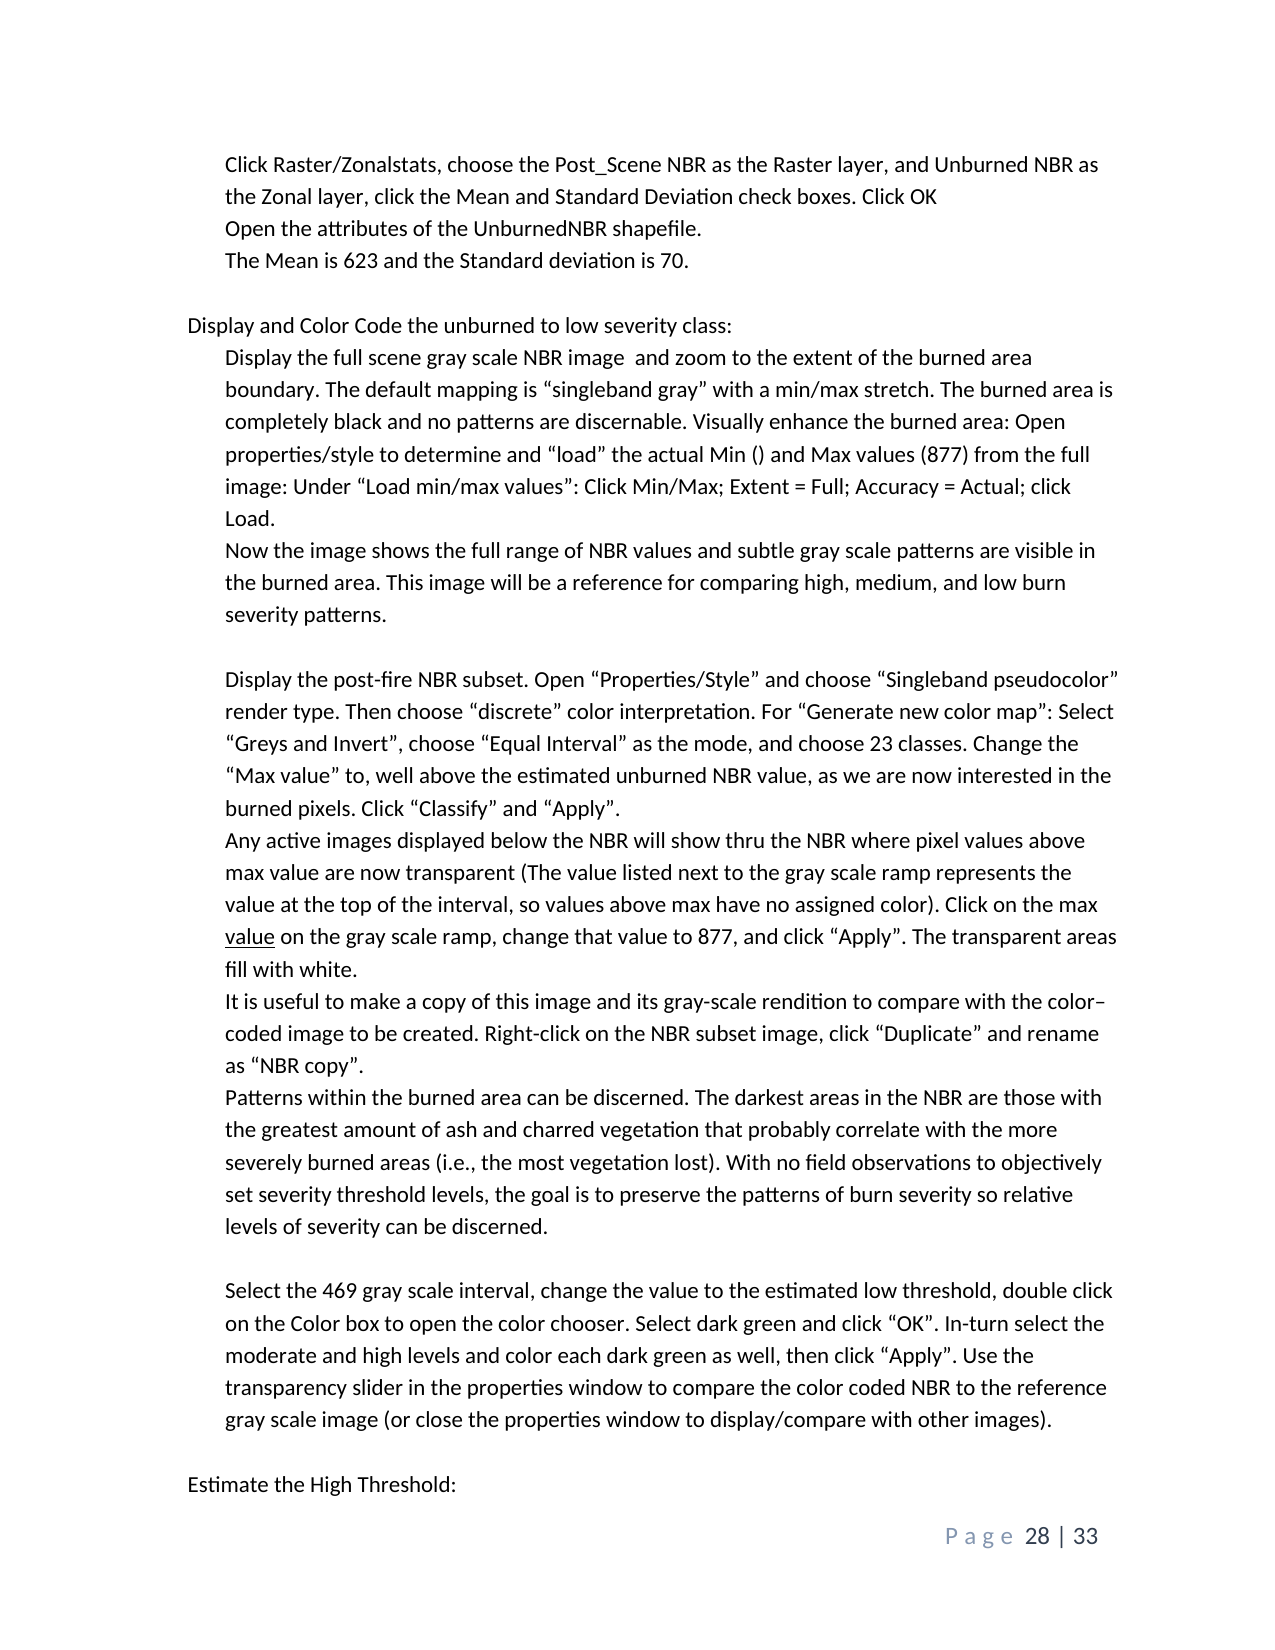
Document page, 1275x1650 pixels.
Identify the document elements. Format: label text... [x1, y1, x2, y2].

text Display the post-fire NBR subset. Open “Properties/Style” and choose “Singleband pseudocolor” render type. Then choose “discrete” color interpretation. For “Generate new color map”: Select “Greys and Invert”, choose “Equal Interval” as the mode, and choose 23 classes. Change the “Max value” to, well above the estimated unburned NBR value, as we are now interested in the burned pixels. Click “Classify” and “Apply”. [225, 665, 1125, 822]
text Display the full scene gray scale NBR image and zoom to the extent of the burned area boundary. The default mapping is “singleband gray” with a min/max stretch. The burned area is completely black and no patterns are discernable. Visually enhance the burned area: Open properties/style to determine and “load” the actual Min () and Max values (877) from the full image: Under “Load min/max values”: Click Min/Max; Extent = Full; Accuracy = Actual; click Load. [225, 343, 1125, 532]
text Select the 469 gray scale interval, change the value to the estimated low threshold, double click on the Color box to open the color chooser. Select dark green and click “OK”. In-turn select the moderate and high levels and color each dark green as well, then click “Apply”. Use the transparency slider in the properties window to compare the color coded NBR to the reference gray scale image (or close the properties window to display/compare with other images). [225, 1277, 1125, 1433]
text Display and Color Code the unburned to low severity class: [187, 311, 1125, 339]
text Any active images displayed below the NBR will show thru the NBR where pixel values above max value are now transparent (The value listed next to the gray scale ramp represents the value at the top of the interval, so values above max have no assigned color). Click on the max value on the gray scale ramp, change that value to 877, and click “Apply”. The transparent areas fill with white. [225, 826, 1125, 983]
text Open the attributes of the UnburnedNBR shapefile. [225, 214, 1125, 242]
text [225, 150, 1125, 210]
text It is useful to make a copy of this image and its gray-scale rendition to compare with the color–coded image to be created. Right-click on the NBR subset image, click “Duplicate” and rename as “NBR copy”. [225, 987, 1125, 1079]
text Estimate the High Threshold: [187, 1470, 1125, 1498]
text Now the image shows the full range of NBR values and subtle gray scale patterns are visible in the burned area. This image will be a reference for comparing high, medium, and low burn severity patterns. [225, 536, 1125, 629]
text Patterns within the burned area can be discerned. The darkest areas in the NBR are those with the greatest amount of ash and charred vegetation that probably correlate with the more severely burned areas (i.e., the most vegetation lost). With no field observations to objectively set severity threshold levels, the goal is to preserve the patterns of burn severity so relative levels of severity can be discerned. [225, 1083, 1125, 1240]
text The Mean is 623 and the Standard deviation is 70. [225, 247, 1125, 274]
